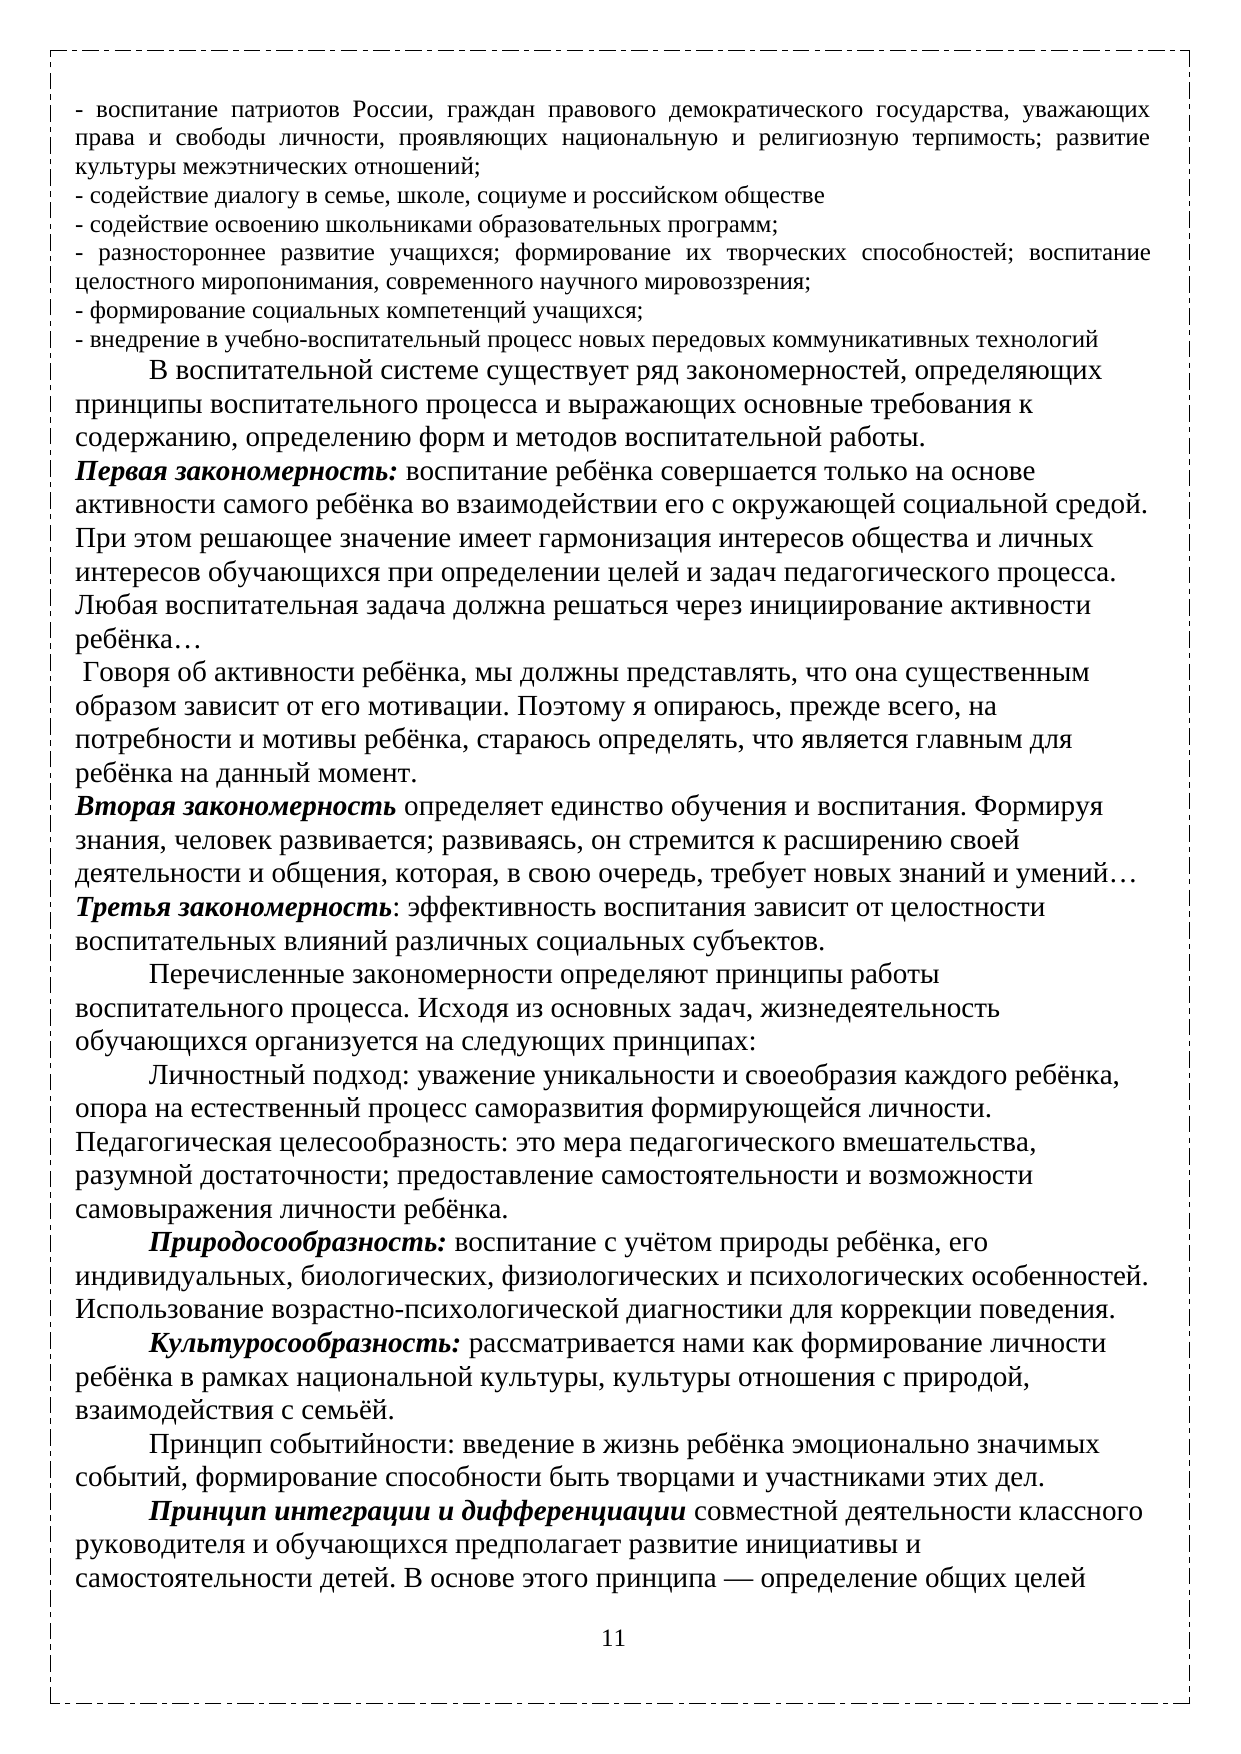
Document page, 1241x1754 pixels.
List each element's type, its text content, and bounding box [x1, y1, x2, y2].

text Педагогическая целесообразность: это мера педагогического вмешательства, разумной достаточности; предоставление самостоятельности и возможности самовыражения личности ребёнка. [75, 1124, 1152, 1224]
text Вторая закономерность определяет единство обучения и воспитания. Формируя знания, человек развивается; развиваясь, он стремится к расширению своей деятельности и общения, которая, в свою очередь, требует новых знаний и умений… [75, 788, 1152, 889]
text Любая воспитательная задача должна решаться через инициирование активности ребёнка… [75, 587, 1152, 654]
text Личностный подход: уважение уникальности и своеобразия каждого ребёнка, опора на естественный процесс саморазвития формирующейся личности. [75, 1057, 1152, 1124]
text Природосообразность: воспитание с учётом природы ребёнка, его индивидуальных, биологических, физиологических и психологических особенностей. Использование возрастно-психологической диагностики для коррекции поведения. [75, 1224, 1152, 1325]
text Культуросообразность: рассматривается нами как формирование личности ребёнка в рамках национальной культуры, культуры отношения с природой, взаимодействия с семьёй. [75, 1325, 1152, 1426]
text Перечисленные закономерности определяют принципы работы воспитательного процесса. Исходя из основных задач, жизнедеятельность обучающихся организуется на следующих принципах: [75, 956, 1152, 1057]
text - содействие диалогу в семье, школе, социуме и российском обществе [75, 180, 1152, 209]
text Говоря об активности ребёнка, мы должны представлять, что она существенным образом зависит от его мотивации. Поэтому я опираюсь, прежде всего, на потребности и мотивы ребёнка, стараюсь определять, что является главным для ребёнка на данный момент. [75, 654, 1152, 788]
text - воспитание патриотов России, граждан правового демократического государства, уважающих права и свободы личности, проявляющих национальную и религиозную терпимость; развитие культуры межэтнических отношений; [75, 94, 1152, 180]
text Принцип событийности: введение в жизнь ребёнка эмоционально значимых событий, формирование способности быть творцами и участниками этих дел. [75, 1426, 1152, 1493]
text Третья закономерность: эффективность воспитания зависит от целостности воспитательных влияний различных социальных субъектов. [75, 889, 1152, 956]
text - формирование социальных компетенций учащихся; [75, 295, 1152, 324]
text - внедрение в учебно-воспитательный процесс новых передовых коммуникативных технологий [75, 324, 1152, 352]
text В воспитательной системе существует ряд закономерностей, определяющих принципы воспитательного процесса и выражающих основные требования к содержанию, определению форм и методов воспитательной работы. [75, 352, 1152, 453]
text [75, 1493, 1152, 1593]
text - разностороннее развитие учащихся; формирование их творческих способностей; воспитание целостного миропонимания, современного научного мировоззрения; [75, 237, 1152, 295]
text Первая закономерность: воспитание ребёнка совершается только на основе активности самого ребёнка во взаимодействии его с окружающей социальной средой. При этом решающее значение имеет гармонизация интересов общества и личных интересов обучающихся при определении целей и задач педагогического процесса. [75, 453, 1152, 587]
text - содействие освоению школьниками образовательных программ; [75, 209, 1152, 237]
